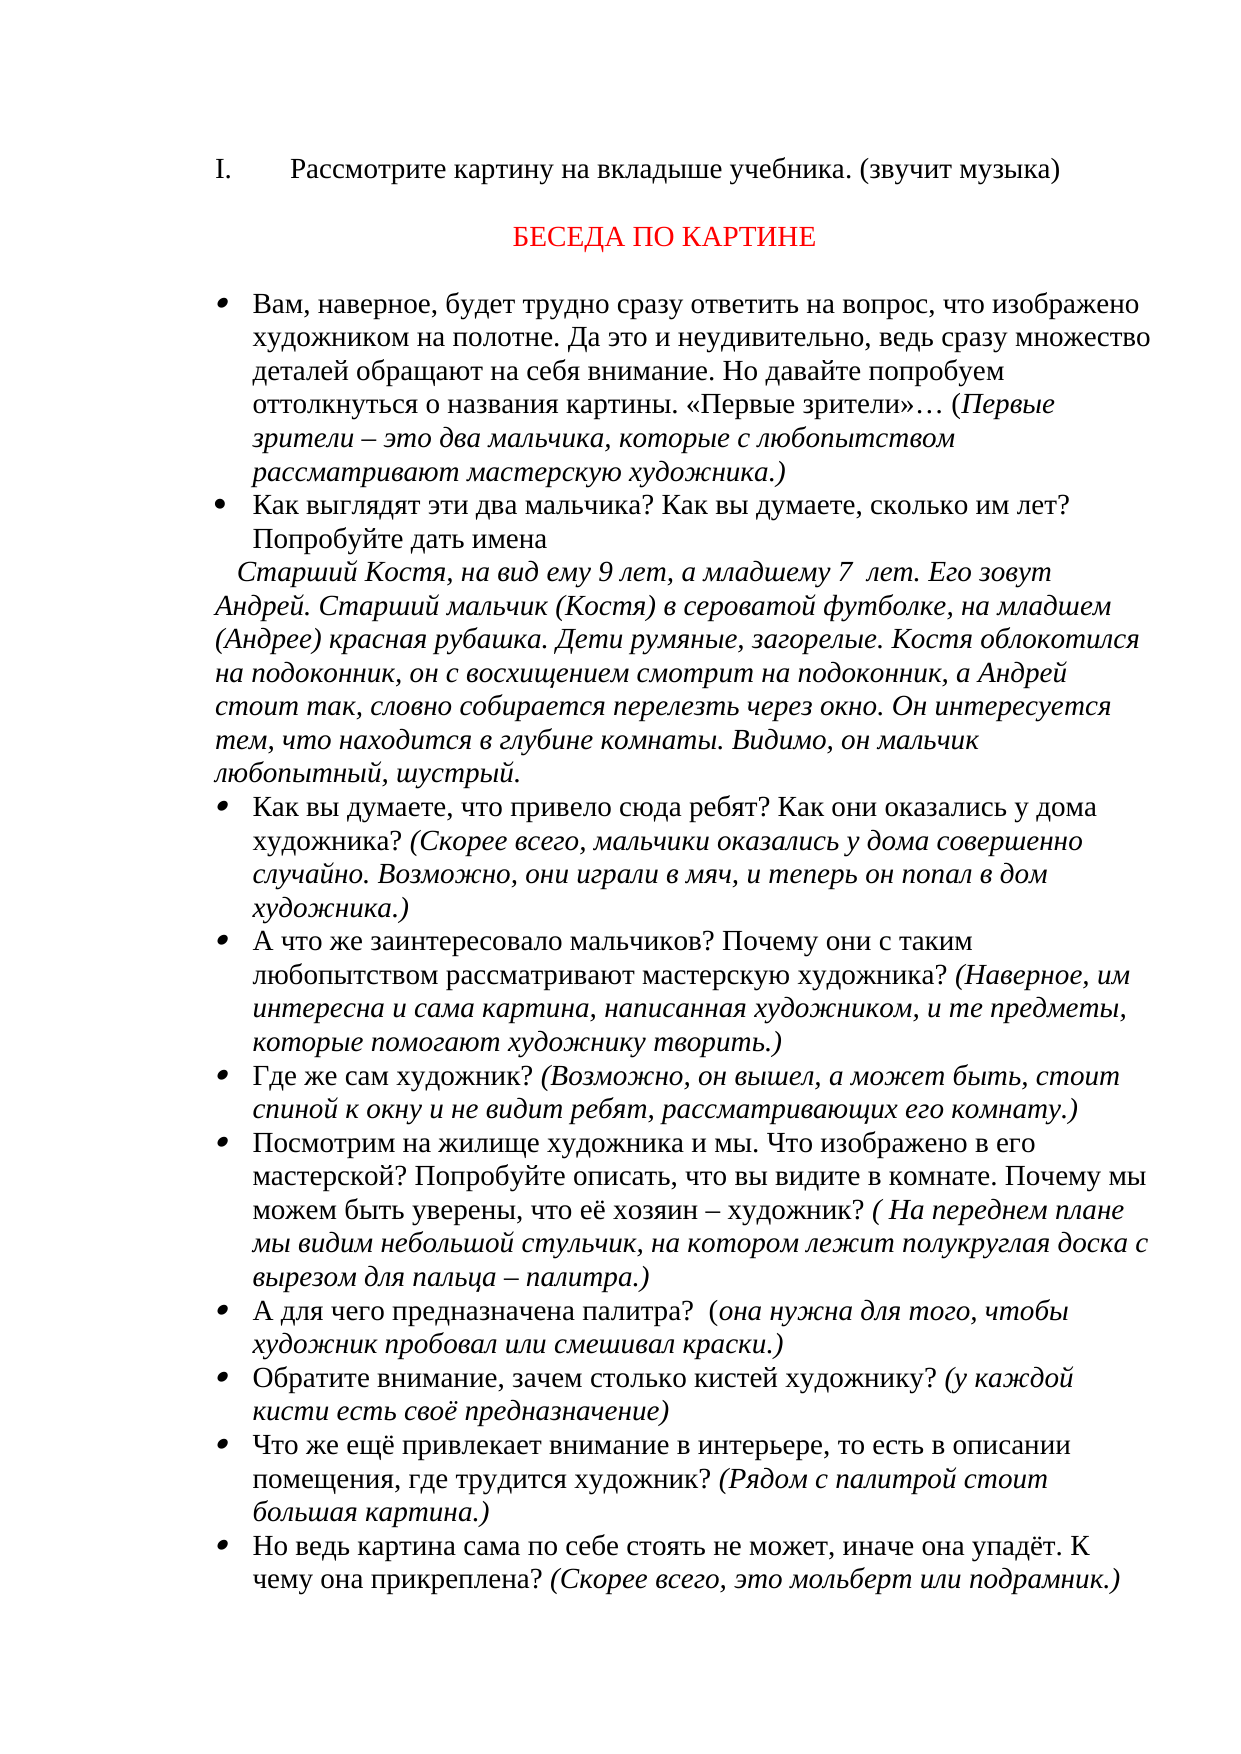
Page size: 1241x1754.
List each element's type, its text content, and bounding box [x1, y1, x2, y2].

list Как выглядят эти два мальчика? Как вы думаете, сколько им лет? Попробуйте дать имена [215, 487, 1152, 554]
list Обратите внимание, зачем столько кистей художнику? (у каждой кисти есть своё предназначение) [215, 1360, 1152, 1427]
list Но ведь картина сама по себе стоять не может, иначе она упадёт. К чему она прикреплена? (Скорее всего, это мольберт или подрамник.) [215, 1528, 1152, 1595]
list Что же ещё привлекает внимание в интерьере, то есть в описании помещения, где трудится художник? (Рядом с палитрой стоит большая картина.) [215, 1427, 1152, 1528]
list А для чего предназначена палитра? (она нужна для того, чтобы художник пробовал или смешивал краски.) [215, 1293, 1152, 1360]
text Старший Костя, на вид ему 9 лет, а младшему 7 лет. Его зовут Андрей. Старший мальчик (Костя) в сероватой футболке, на младшем (Андрее) красная рубашка. Дети румяные, загорелые. Костя облокотился на подоконник, он с восхищением смотрит на подоконник, а Андрей стоит так, словно собирается перелезть через окно. Он интересуется тем, что находится в глубине комнаты. Видимо, он мальчик любопытный, шустрый. [215, 554, 1152, 789]
list Как вы думаете, что привело сюда ребят? Как они оказались у дома художника? (Скорее всего, мальчики оказались у дома совершенно случайно. Возможно, они играли в мяч, и теперь он попал в дом художника.) [215, 789, 1152, 923]
text БЕСЕДА ПО КАРТИНЕ [177, 219, 1152, 252]
list Посмотрим на жилище художника и мы. Что изображено в его мастерской? Попробуйте описать, что вы видите в комнате. Почему мы можем быть уверены, что её хозяин – художник? ( На переднем плане мы видим небольшой стульчик, на котором лежит полукруглая доска с вырезом для пальца – палитра.) [215, 1125, 1152, 1293]
list Рассмотрите картину на вкладыше учебника. (звучит музыка) [215, 152, 1152, 185]
list Вам, наверное, будет трудно сразу ответить на вопрос, что изображено художником на полотне. Да это и неудивительно, ведь сразу множество деталей обращают на себя внимание. Но давайте попробуем оттолкнуться о названия картины. «Первые зрители»… (Первые зрители – это два мальчика, которые с любопытством рассматривают мастерскую художника.) [215, 286, 1152, 487]
list А что же заинтересовало мальчиков? Почему они с таким любопытством рассматривают мастерскую художника? (Наверное, им интересна и сама картина, написанная художником, и те предметы, которые помогают художнику творить.) [215, 923, 1152, 1058]
list Где же сам художник? (Возможно, он вышел, а может быть, стоит спиной к окну и не видит ребят, рассматривающих его комнату.) [215, 1058, 1152, 1125]
